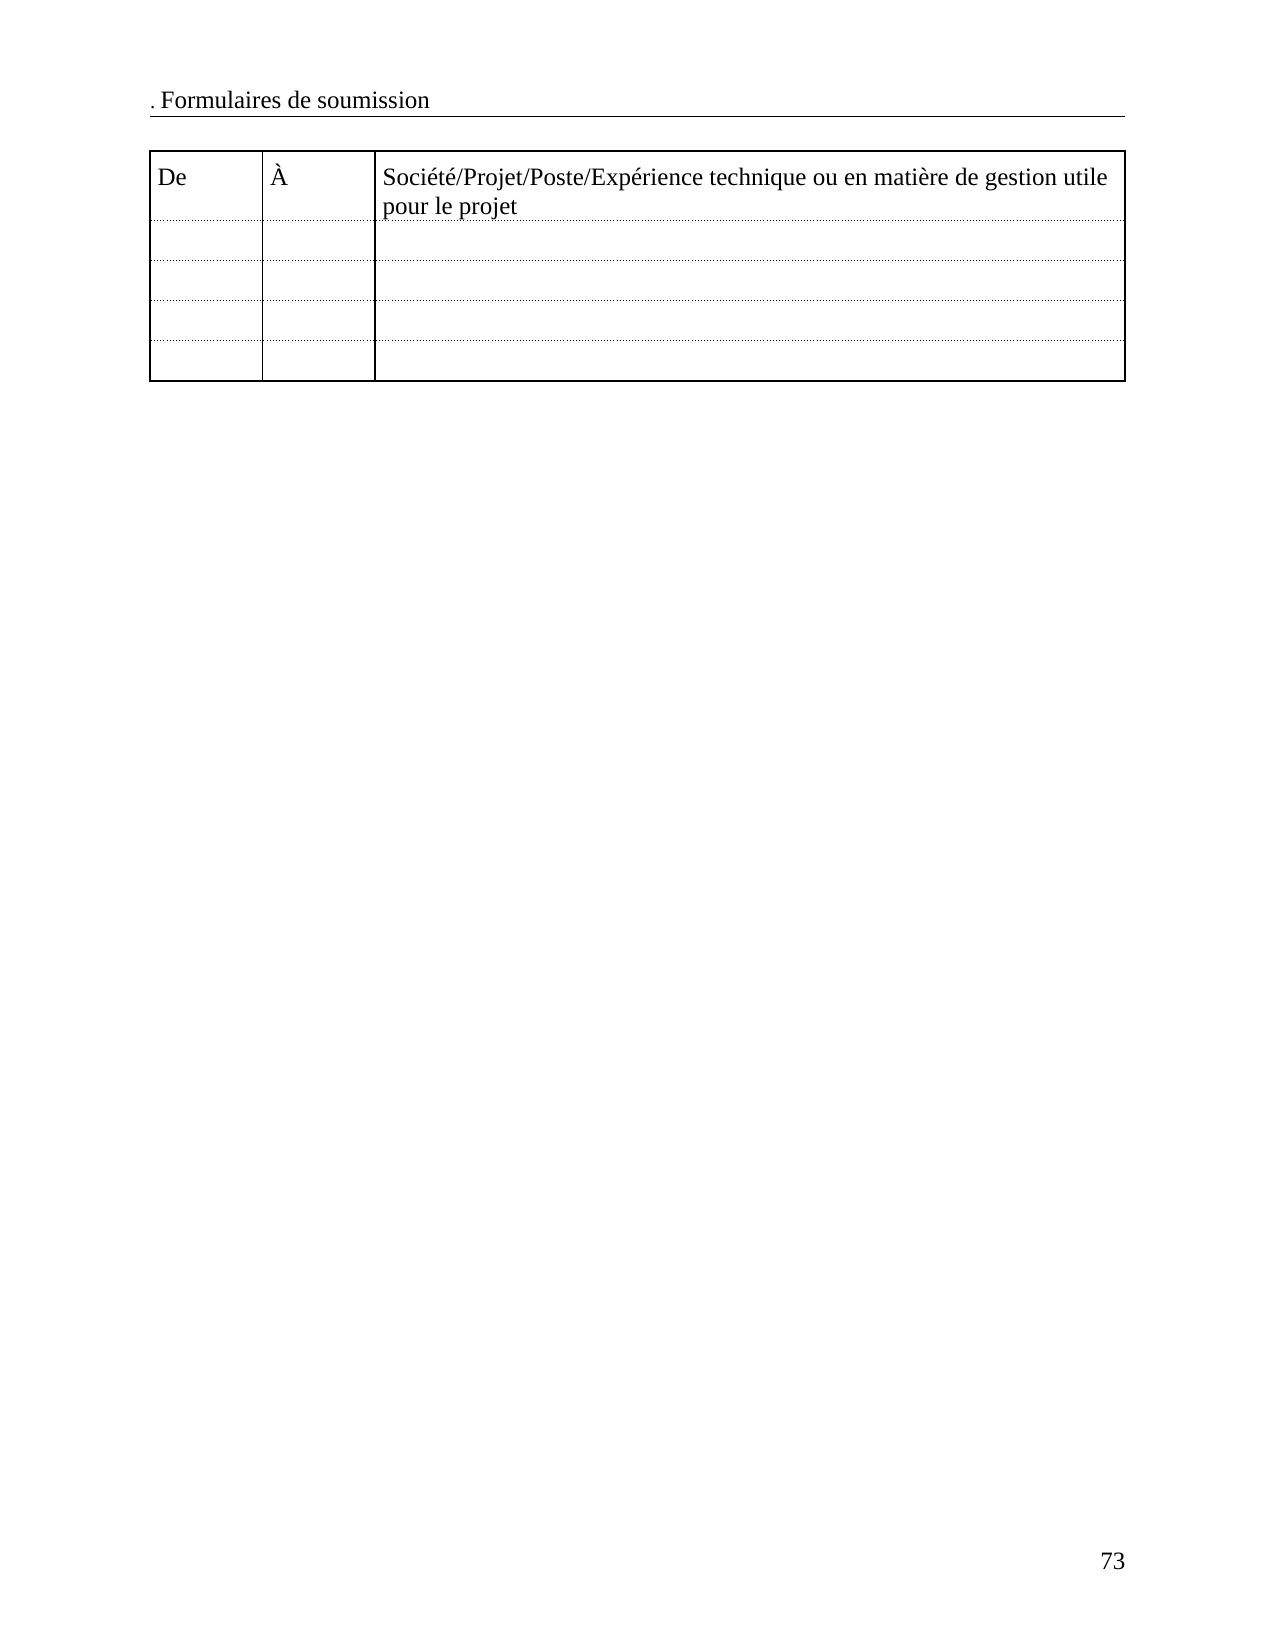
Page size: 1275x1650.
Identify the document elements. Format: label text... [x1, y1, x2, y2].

table_header À [263, 152, 374, 219]
table_cell [376, 300, 1124, 340]
table_cell [151, 260, 262, 300]
table_header De [151, 152, 262, 219]
table_cell [376, 220, 1124, 260]
table_cell [376, 260, 1124, 300]
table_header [376, 152, 1124, 219]
table_cell [151, 220, 262, 260]
table_cell [263, 340, 374, 380]
table_cell [263, 220, 374, 260]
table_cell [151, 300, 262, 340]
table_cell [151, 340, 262, 380]
table_cell [263, 260, 374, 300]
table_cell [263, 300, 374, 340]
table_cell [376, 340, 1124, 380]
